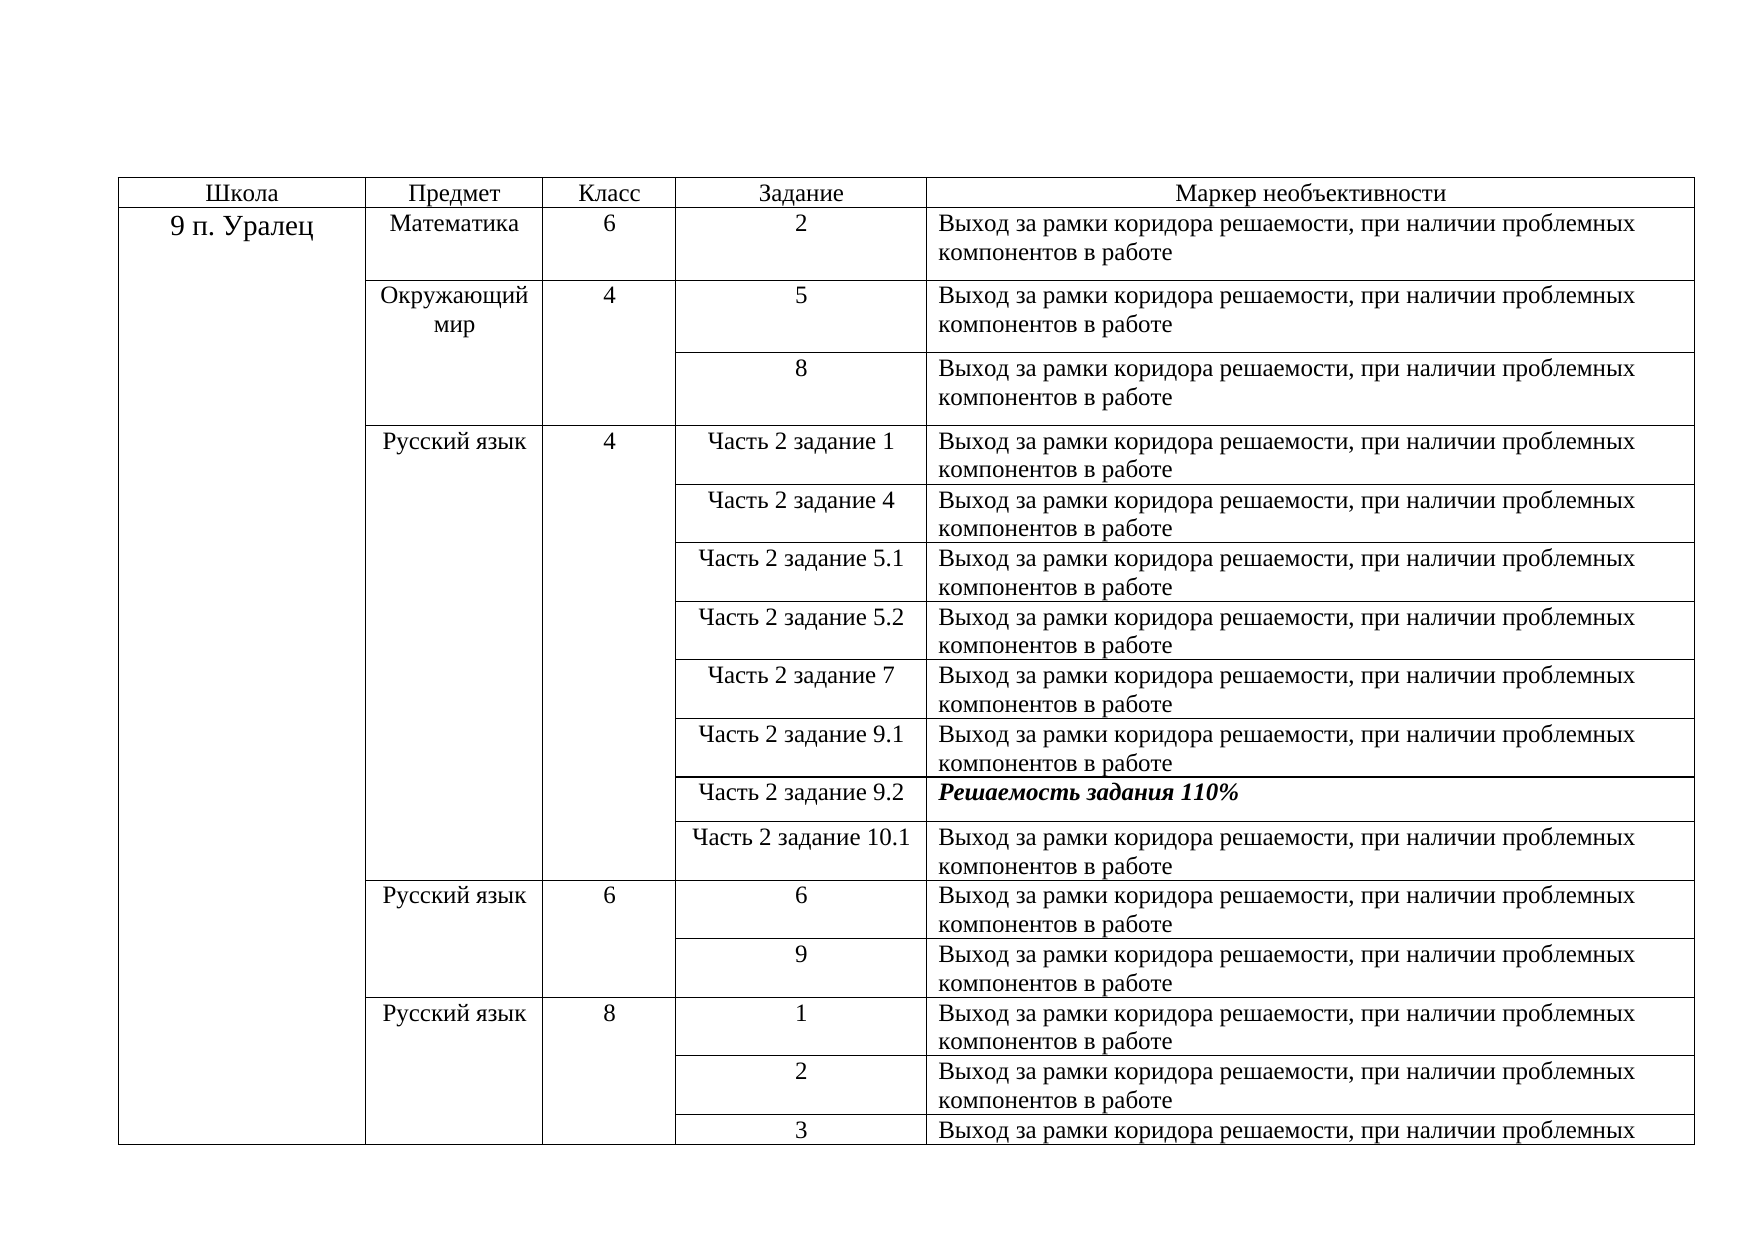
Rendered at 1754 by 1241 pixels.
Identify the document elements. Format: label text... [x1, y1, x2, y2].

table_cell 1 [676, 998, 926, 1055]
table_cell Выход за рамки коридора решаемости, при наличии проблемных компонентов в работе [927, 426, 1694, 484]
table_header Предмет [366, 178, 542, 207]
table_cell 4 [543, 426, 675, 879]
table_cell 8 [543, 998, 675, 1143]
table_cell Выход за рамки коридора решаемости, при наличии проблемных компонентов в работе [927, 822, 1694, 879]
table_cell Часть 2 задание 9.2 [676, 778, 926, 821]
table_cell 8 [676, 353, 926, 425]
table_cell 2 [676, 208, 926, 279]
table_cell Выход за рамки коридора решаемости, при наличии проблемных компонентов в работе [927, 881, 1694, 938]
table_cell 5 [676, 281, 926, 352]
table_cell 3 [676, 1115, 926, 1143]
table_cell Часть 2 задание 1 [676, 426, 926, 484]
table_cell Выход за рамки коридора решаемости, при наличии проблемных компонентов в работе [927, 998, 1694, 1055]
table_cell 9 [676, 939, 926, 997]
table_cell 6 [543, 208, 675, 279]
table_cell Математика [366, 208, 542, 279]
table_cell Русский язык [366, 881, 542, 997]
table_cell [927, 1056, 1694, 1114]
table_cell Решаемость задания 110% [927, 778, 1694, 821]
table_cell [927, 1115, 1694, 1143]
table_cell Выход за рамки коридора решаемости, при наличии проблемных компонентов в работе [927, 543, 1694, 601]
table_cell Окружающий мир [366, 281, 542, 425]
table_cell Выход за рамки коридора решаемости, при наличии проблемных компонентов в работе [927, 485, 1694, 542]
table_cell 2 [676, 1056, 926, 1114]
table_header Школа [119, 178, 365, 207]
table_cell Часть 2 задание 5.1 [676, 543, 926, 601]
table_cell Выход за рамки коридора решаемости, при наличии проблемных компонентов в работе [927, 602, 1694, 659]
table_cell Выход за рамки коридора решаемости, при наличии проблемных компонентов в работе [927, 660, 1694, 718]
table_cell 6 [543, 881, 675, 997]
table_cell 9 п. Уралец [119, 208, 365, 1143]
table_cell Выход за рамки коридора решаемости, при наличии проблемных компонентов в работе [927, 353, 1694, 425]
table_cell Выход за рамки коридора решаемости, при наличии проблемных компонентов в работе [927, 281, 1694, 352]
table_header Класс [543, 178, 675, 207]
table_cell Русский язык [366, 426, 542, 879]
table_cell Выход за рамки коридора решаемости, при наличии проблемных компонентов в работе [927, 719, 1694, 776]
table_cell 4 [543, 281, 675, 425]
table_header Задание [676, 178, 926, 207]
table_cell Часть 2 задание 7 [676, 660, 926, 718]
table_header Маркер необъективности [927, 178, 1694, 207]
table_cell Выход за рамки коридора решаемости, при наличии проблемных компонентов в работе [927, 939, 1694, 997]
table_cell Выход за рамки коридора решаемости, при наличии проблемных компонентов в работе [927, 208, 1694, 279]
table_cell 6 [676, 881, 926, 938]
table_cell Русский язык [366, 998, 542, 1143]
table_cell Часть 2 задание 4 [676, 485, 926, 542]
table_cell Часть 2 задание 5.2 [676, 602, 926, 659]
table_cell Часть 2 задание 9.1 [676, 719, 926, 776]
table_cell Часть 2 задание 10.1 [676, 822, 926, 879]
